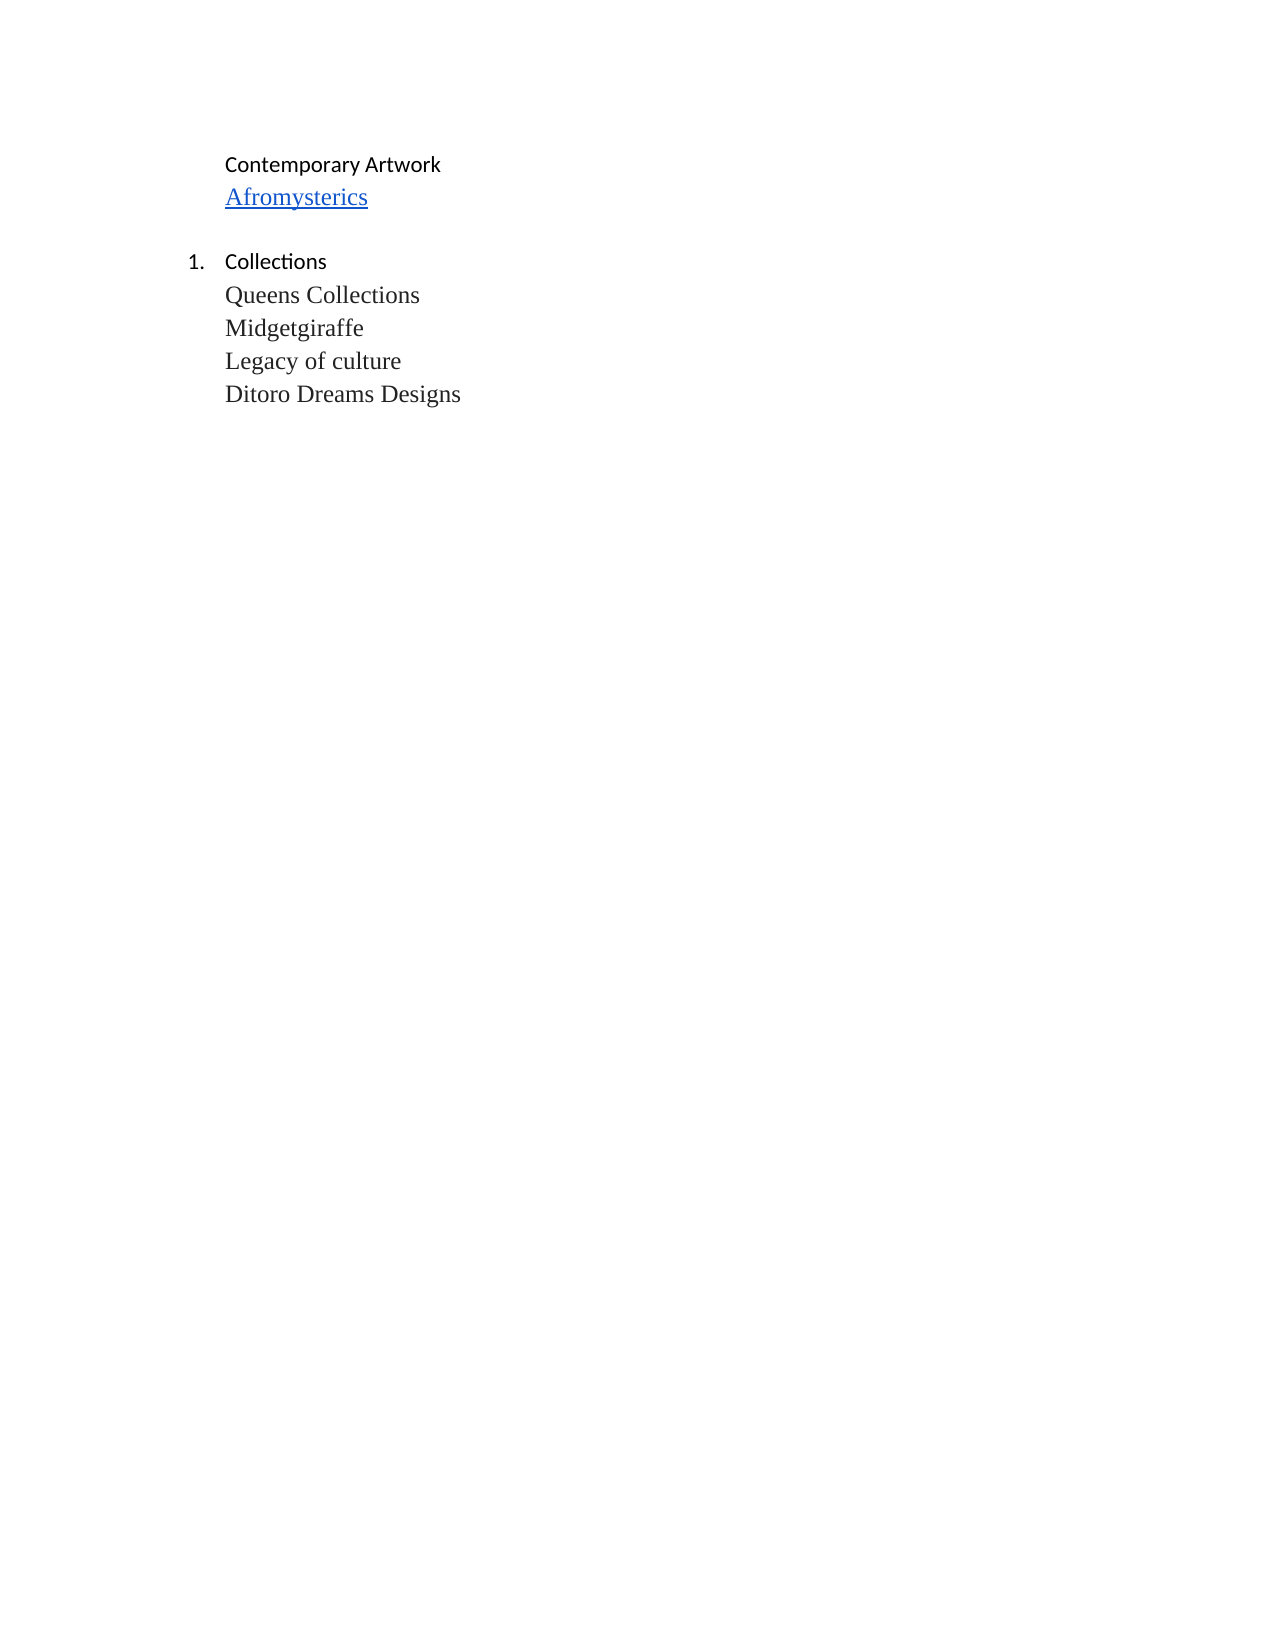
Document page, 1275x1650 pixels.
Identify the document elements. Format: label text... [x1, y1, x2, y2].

list Ditoro Dreams Designs [225, 379, 1125, 473]
list Contemporary Artwork Afromysterics [225, 150, 1125, 211]
list Collections [187, 247, 1125, 276]
list Queens Collections Midgetgiraffe Legacy of culture [225, 280, 1125, 374]
